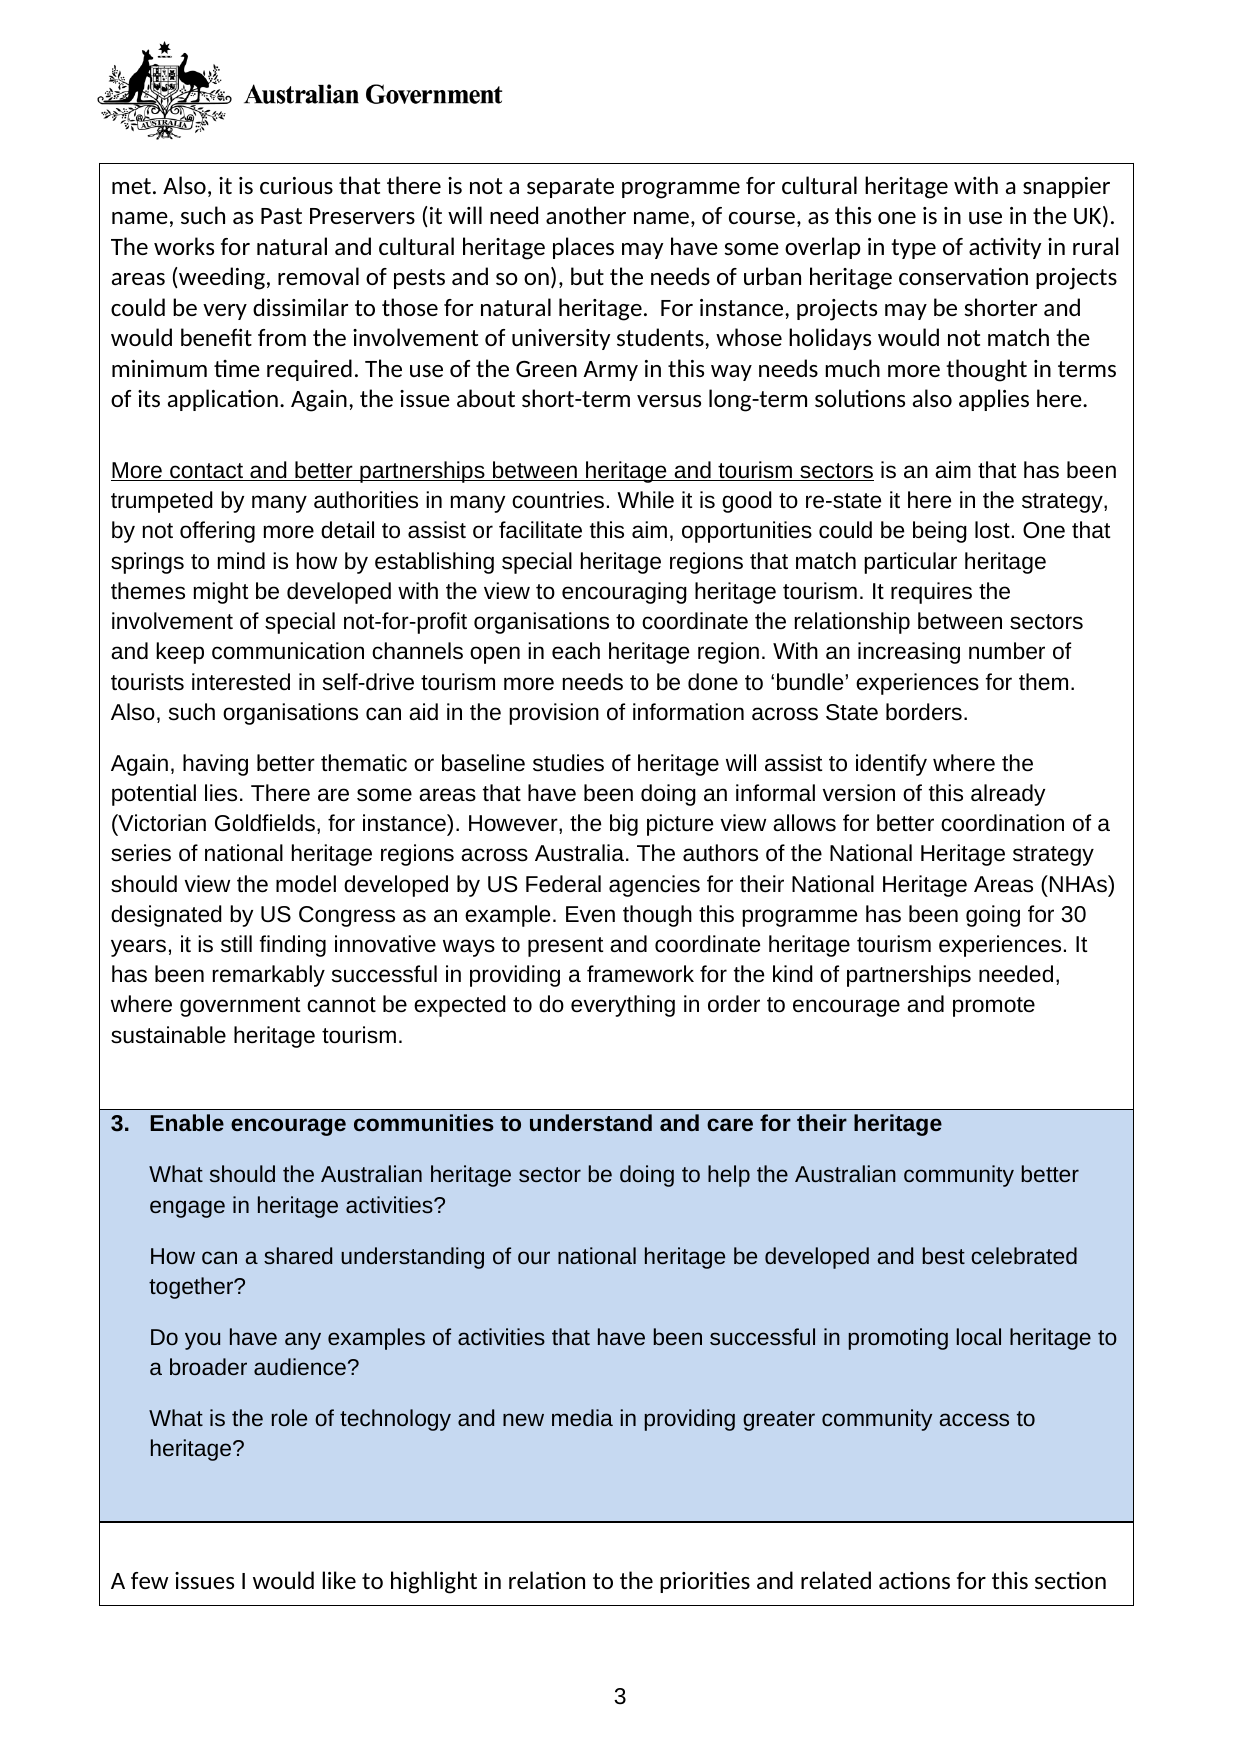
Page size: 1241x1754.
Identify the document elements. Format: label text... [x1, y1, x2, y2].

table_cell Enable encourage communities to understand and care for their heritage What should the Australian heritage sector be doing to help the Australian community better engage in heritage activities? How can a shared understanding of our national heritage be developed and best celebrated together? Do you have any examples of activities that have been successful in promoting local heritage to a broader audience? What is the role of technology and new media in providing greater community access to heritage? [100, 1110, 1133, 1521]
picture [82, 26, 517, 154]
